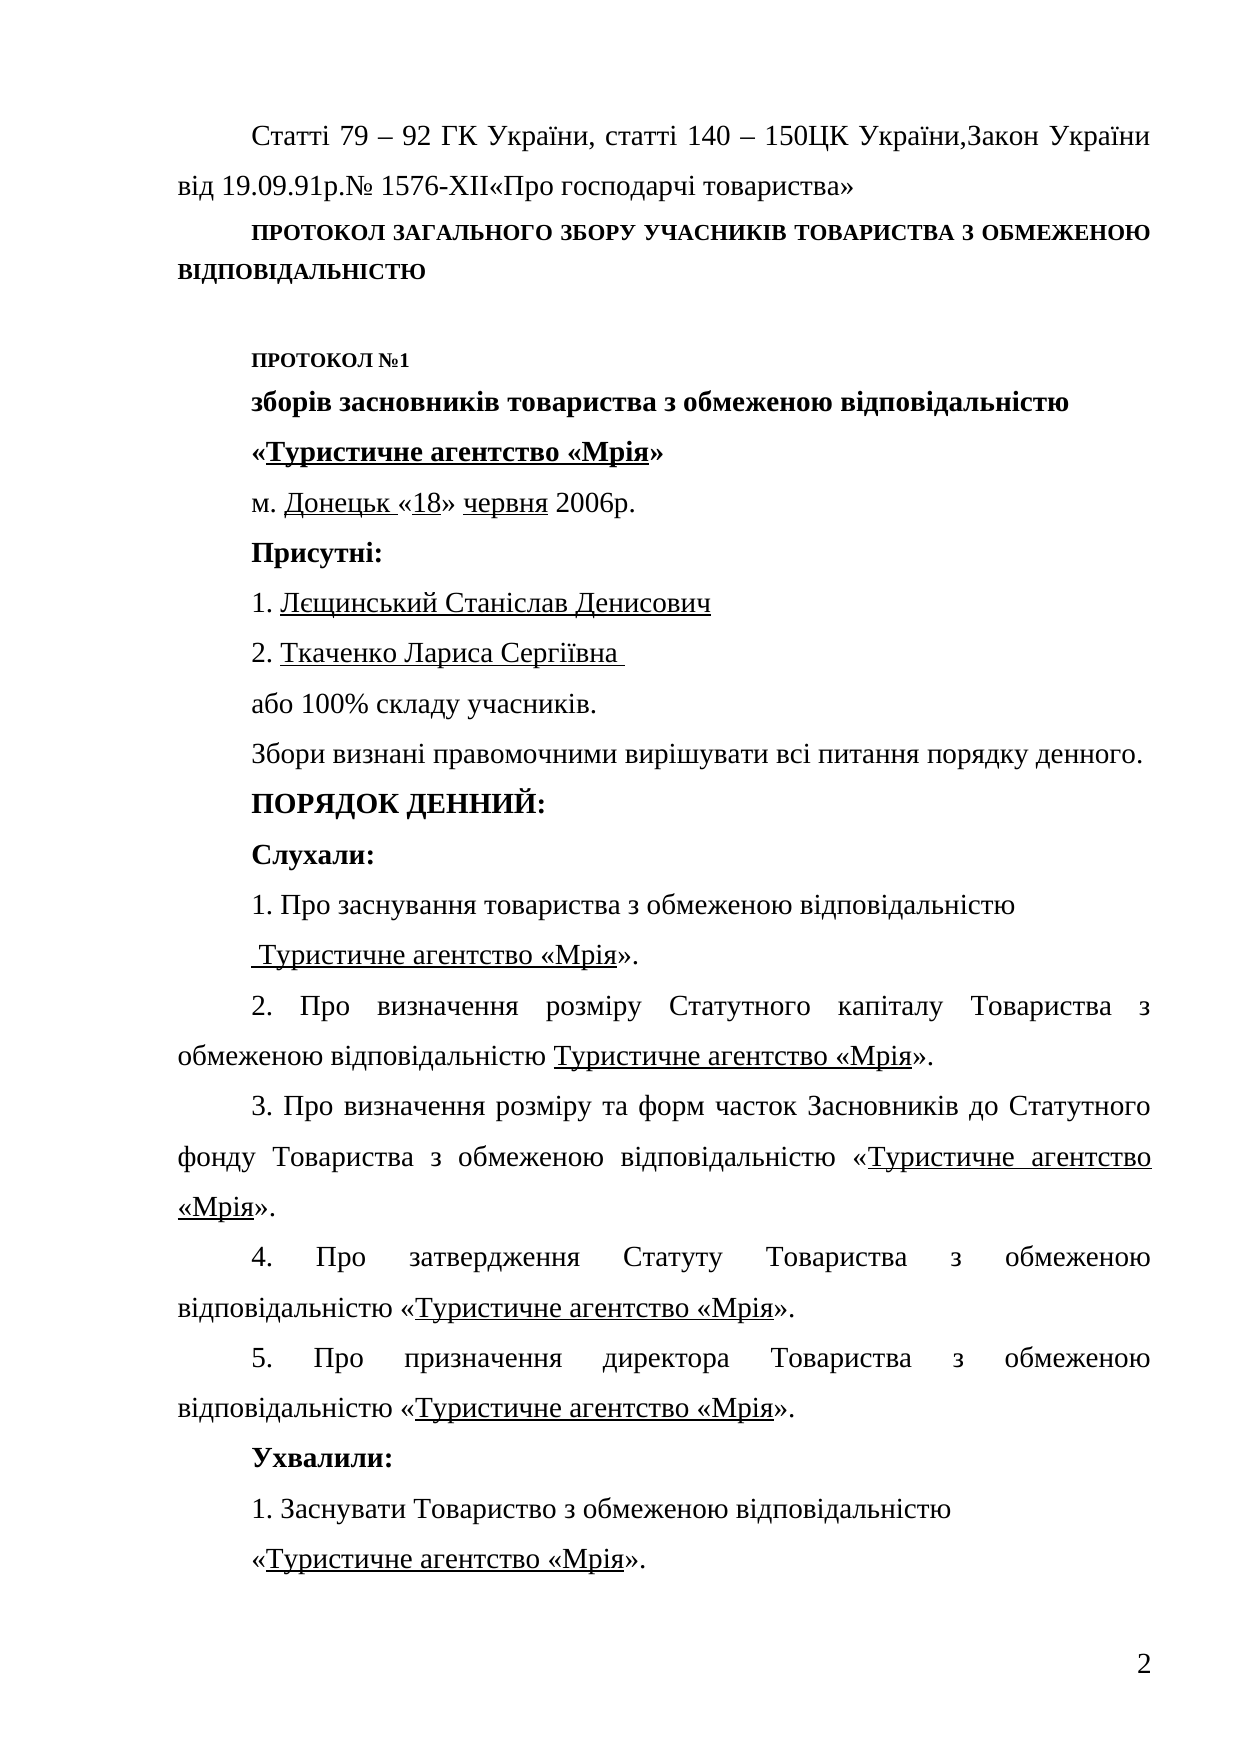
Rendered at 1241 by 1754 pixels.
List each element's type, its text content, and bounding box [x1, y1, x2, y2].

text Збори визнані правомочними вирішувати всі питання порядку денного. [177, 736, 1152, 770]
text 1. Лєщинський Станіслав Денисович [177, 585, 1152, 619]
text 2. Ткаченко Лариса Сергіївна [177, 636, 1152, 669]
text 2. Про визначення розміру Статутного капіталу Товариства з обмеженою відповідальністю Туристичне агентство «Мрія». [177, 988, 1152, 1072]
text зборів засновників товариства з обмеженою відповідальністю [177, 384, 1152, 418]
text Ухвалили: [177, 1441, 1152, 1474]
text м. Донецьк «18» червня 2006р. [177, 485, 1152, 518]
text ПРОТОКОЛ ЗАГАЛЬНОГО ЗБОРУ УЧАСНИКІВ ТОВАРИСТВА З ОБМЕЖЕНОЮ ВІДПОВІДАЛЬНІСТЮ [177, 219, 1152, 284]
text «Туристичне агентство «Мрія». [177, 1541, 1152, 1575]
text 5. Про призначення директора Товариства з обмеженою відповідальністю «Туристичне агентство «Мрія». [177, 1340, 1152, 1424]
text Туристичне агентство «Мрія». [177, 937, 1152, 971]
text Присутні: [177, 535, 1152, 568]
text 1. Заснувати Товариство з обмеженою відповідальністю [177, 1491, 1152, 1524]
text «Туристичне агентство «Мрія» [177, 434, 1152, 468]
text 3. Про визначення розміру та форм часток Засновників до Статутного фонду Товариства з обмеженою відповідальністю «Туристичне агентство «Мрія». [177, 1088, 1152, 1223]
text ПОРЯДОК ДЕННИЙ: [177, 787, 1152, 820]
text ПРОТОКОЛ №1 [177, 348, 1152, 372]
text 4. Про затвердження Статуту Товариства з обмеженою відповідальністю «Туристичне агентство «Мрія». [177, 1239, 1152, 1323]
text Статті 79 – 92 ГК України, статті 140 – 150ЦК України,Закон України від 19.09.91р.№ 1576-ХІІ«Про господарчі товариства» [177, 118, 1152, 202]
text 1. Про заснування товариства з обмеженою відповідальністю [177, 887, 1152, 921]
text Слухали: [177, 837, 1152, 870]
text або 100% складу учасників. [177, 686, 1152, 719]
